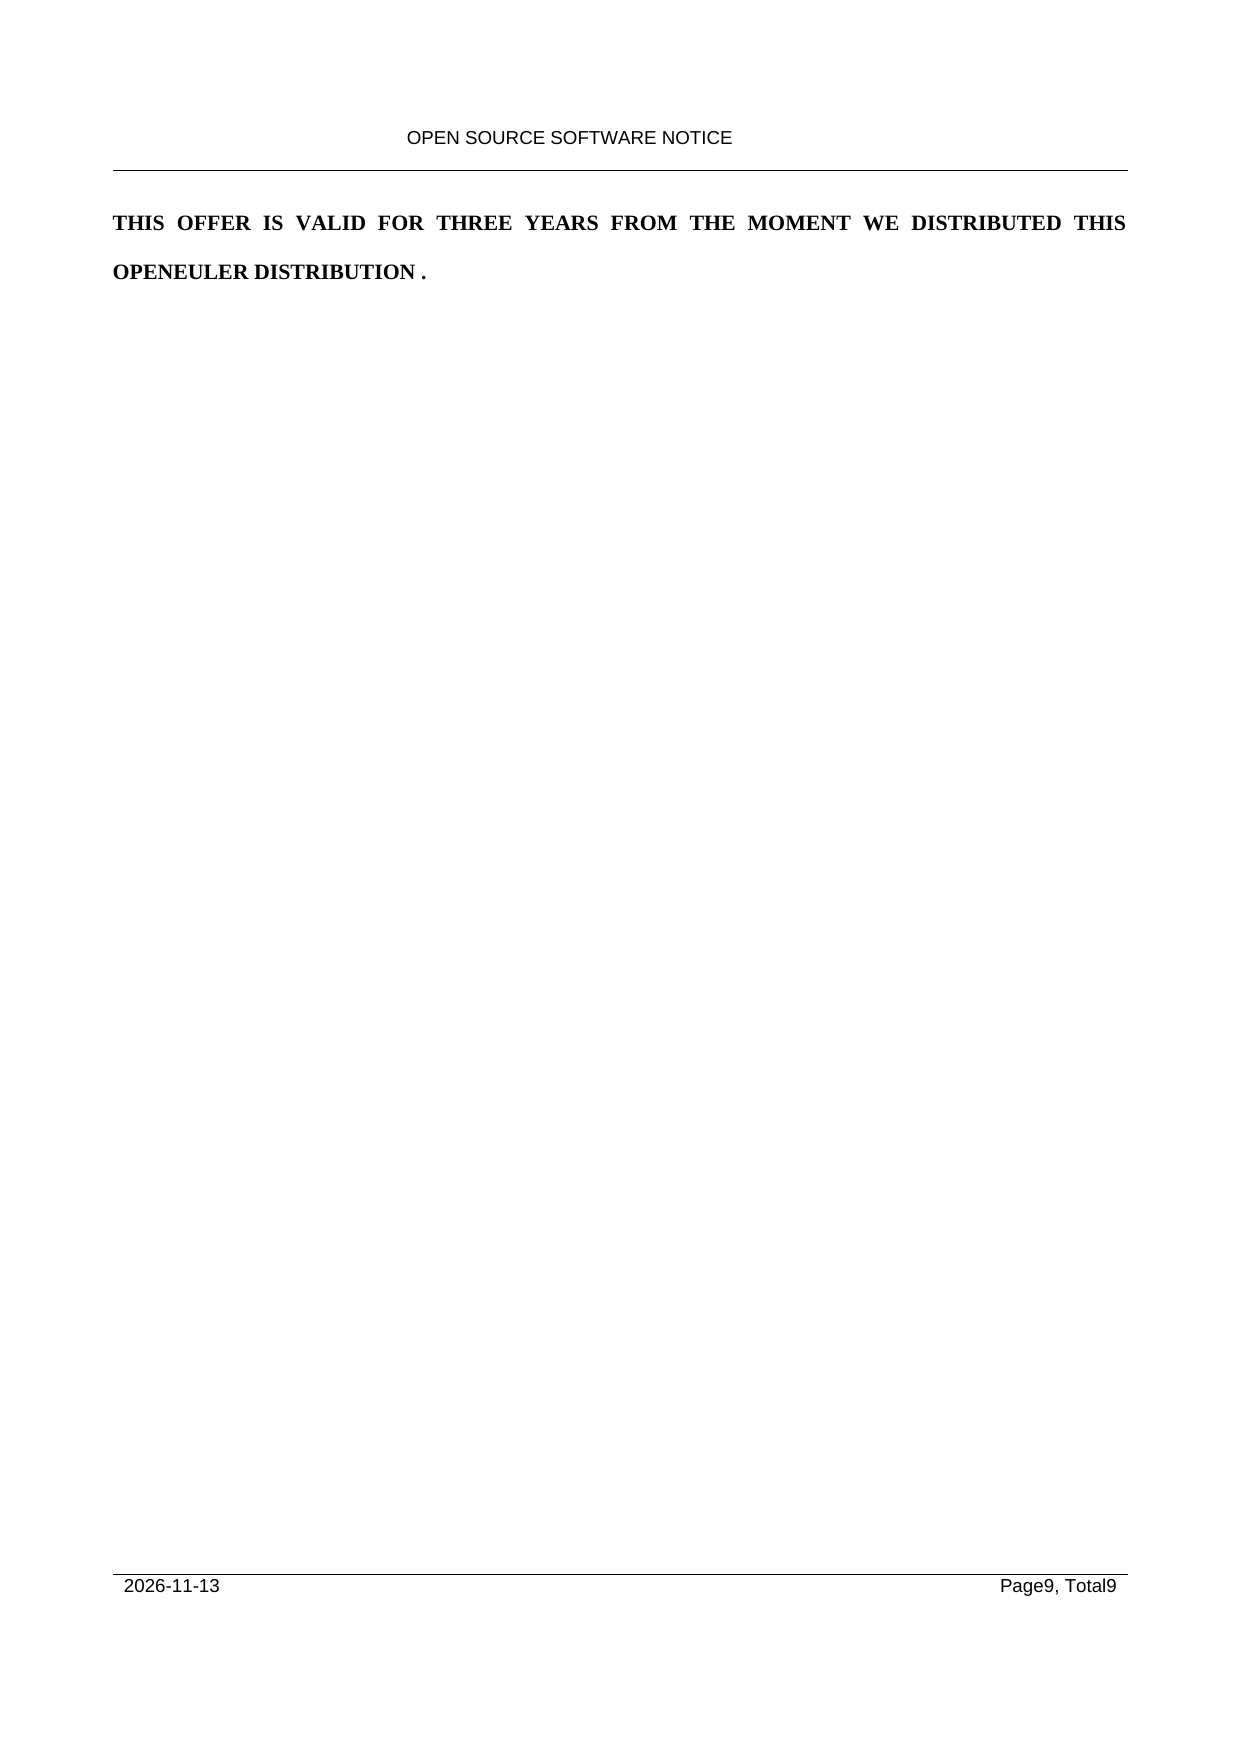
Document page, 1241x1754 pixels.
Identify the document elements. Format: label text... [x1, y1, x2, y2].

text THIS OFFER IS VALID FOR THREE YEARS FROM THE MOMENT WE DISTRIBUTED THIS OPENEULER DISTRIBUTION . [112, 206, 1128, 288]
